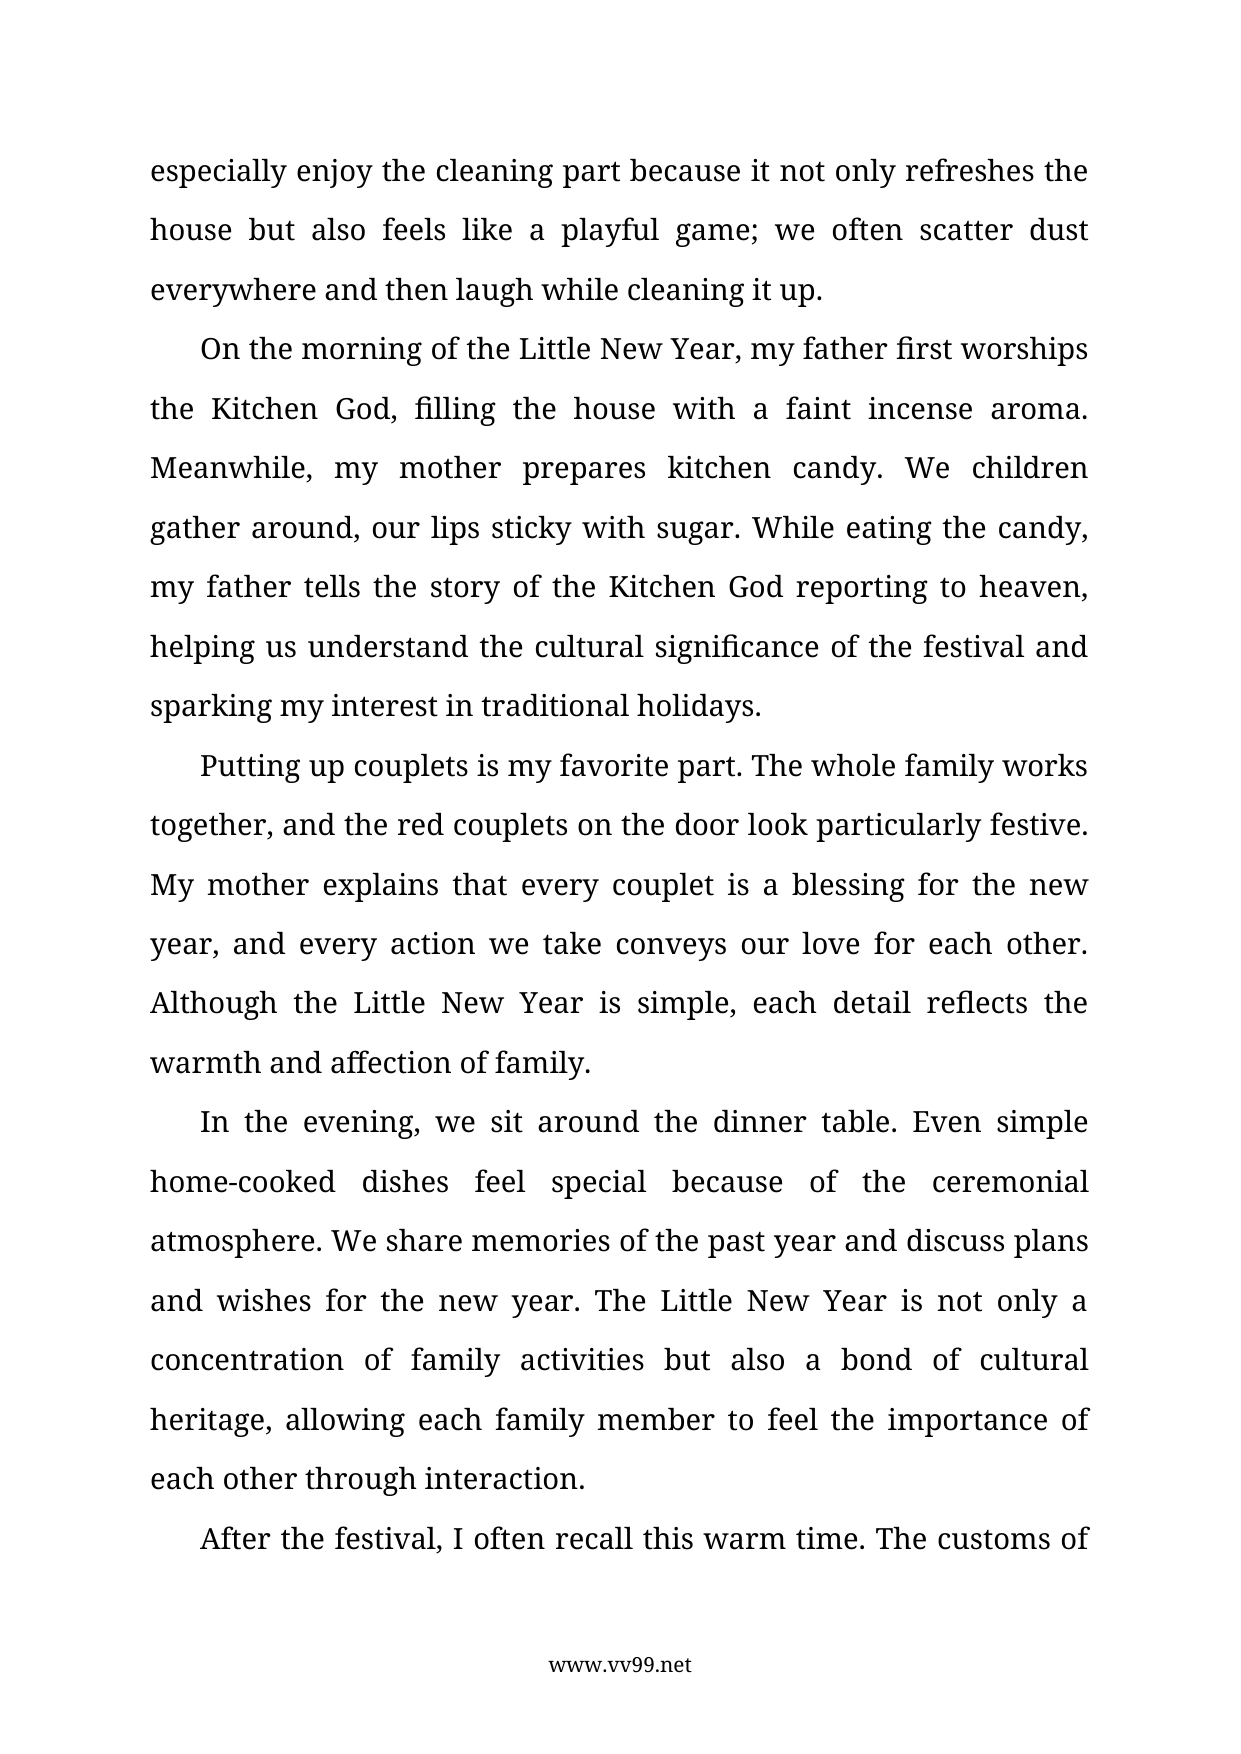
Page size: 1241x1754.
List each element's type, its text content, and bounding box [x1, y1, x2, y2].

text In the evening, we sit around the dinner table. Even simple home-cooked dishes feel special because of the ceremonial atmosphere. We share memories of the past year and discuss plans and wishes for the new year. The Little New Year is not only a concentration of family activities but also a bond of cultural heritage, allowing each family member to feel the importance of each other through interaction. [150, 1102, 1090, 1498]
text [150, 1518, 1090, 1558]
text On the morning of the Little New Year, my father first worships the Kitchen God, filling the house with a faint incense aroma. Meanwhile, my mother prepares kitchen candy. We children gather around, our lips sticky with sugar. While eating the candy, my father tells the story of the Kitchen God reporting to heaven, helping us understand the cultural significance of the festival and sparking my interest in traditional holidays. [150, 328, 1090, 725]
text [150, 150, 1090, 309]
text Putting up couplets is my favorite part. The whole family works together, and the red couplets on the door look particularly festive. My mother explains that every couplet is a blessing for the new year, and every action we take conveys our love for each other. Although the Little New Year is simple, each detail reflects the warmth and affection of family. [150, 745, 1090, 1082]
